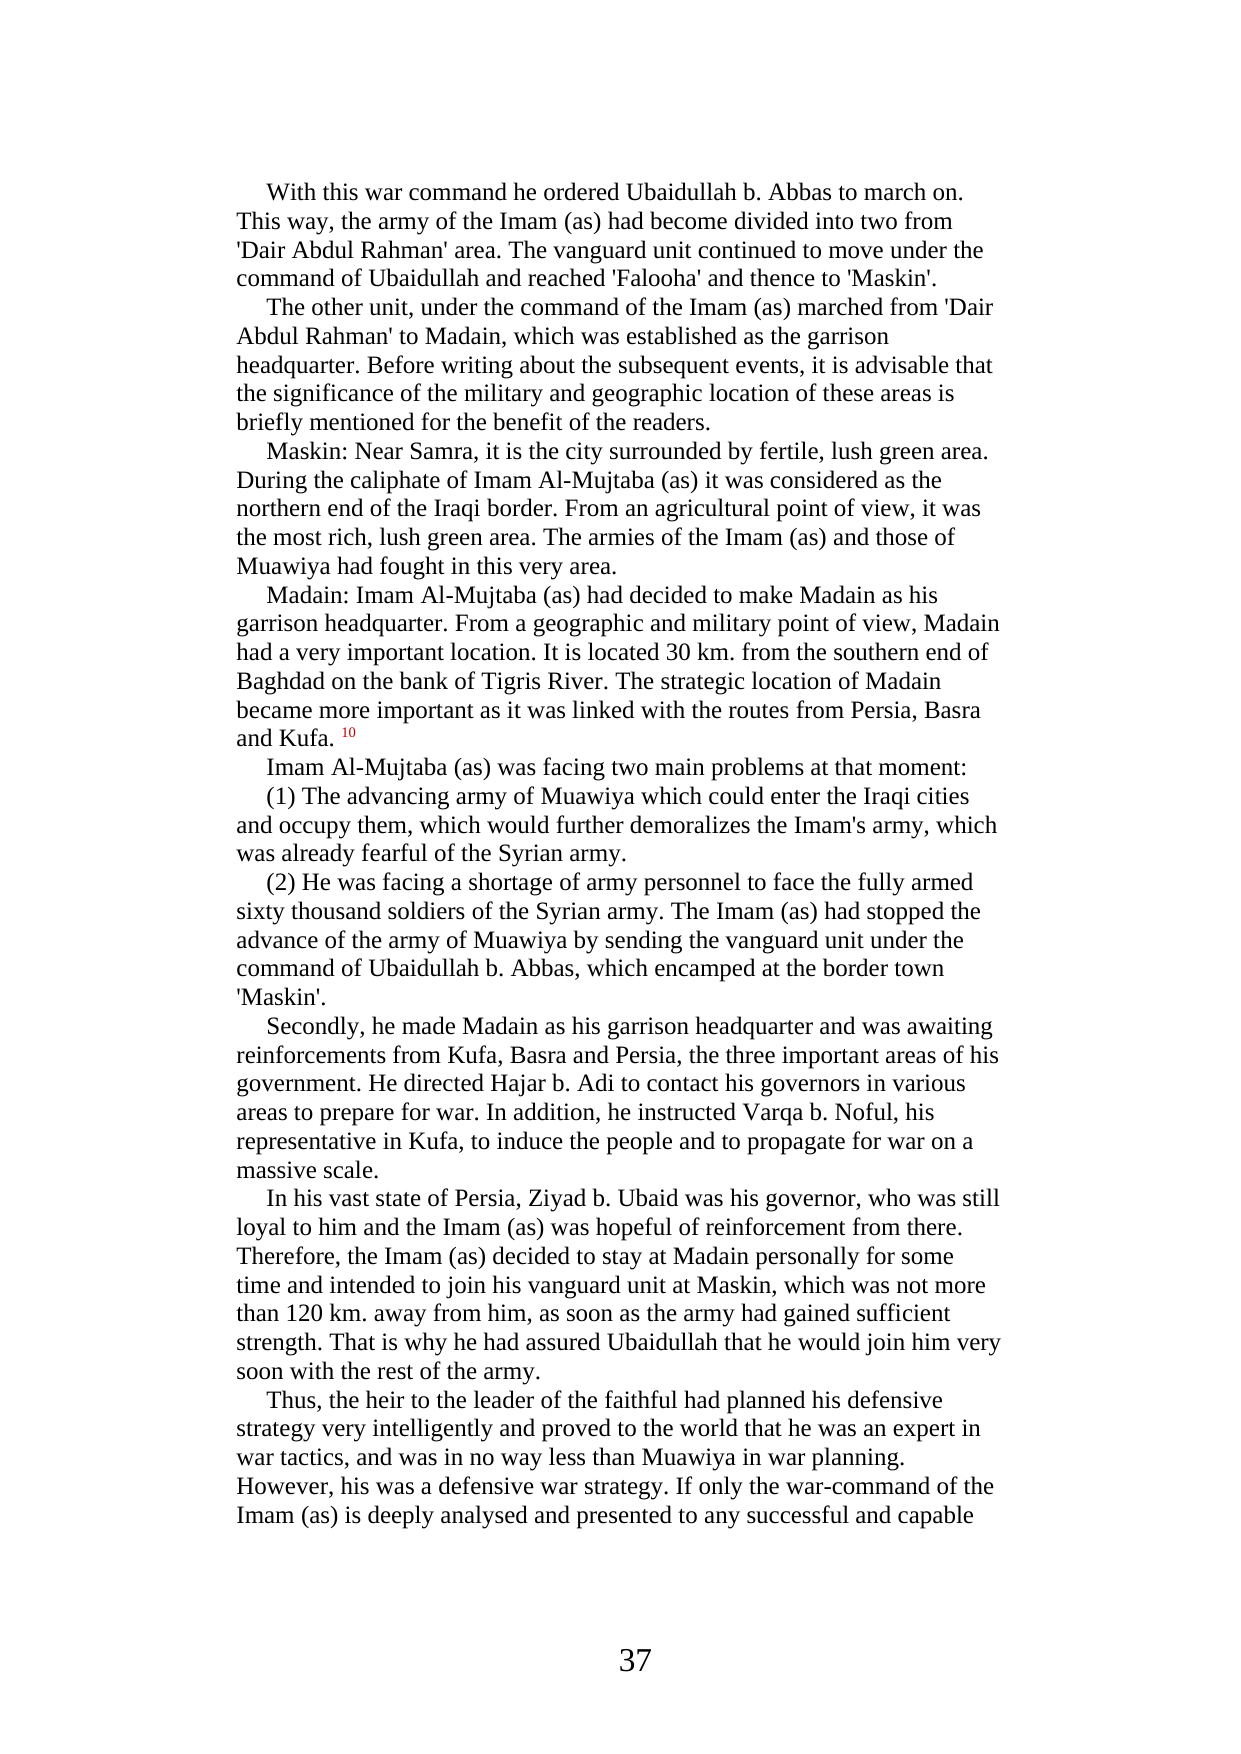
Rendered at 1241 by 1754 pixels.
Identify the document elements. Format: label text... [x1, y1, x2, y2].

text Imam Al-Mujtaba (as) was facing two main problems at that moment: [236, 752, 1004, 781]
text Maskin: Near Samra, it is the city surrounded by fertile, lush green area. During the caliphate of Imam Al-Mujtaba (as) it was considered as the northern end of the Iraqi border. From an agricultural point of view, it was the most rich, lush green area. The armies of the Imam (as) and those of Muawiya had fought in this very area. [236, 436, 1004, 580]
text The other unit, under the command of the Imam (as) marched from 'Dair Abdul Rahman' to Madain, which was established as the garrison headquarter. Before writing about the subsequent events, it is advisable that the significance of the military and geographic location of these areas is briefly mentioned for the benefit of the readers. [236, 292, 1004, 436]
text Madain: Imam Al-Mujtaba (as) had decided to make Madain as his garrison headquarter. From a geographic and military point of view, Madain had a very important location. It is located 30 km. from the southern end of Baghdad on the bank of Tigris River. The strategic location of Madain became more important as it was linked with the routes from Persia, Basra and Kufa. 10 [236, 580, 1004, 752]
text (2) He was facing a shortage of army personnel to face the fully armed sixty thousand soldiers of the Syrian army. The Imam (as) had stopped the advance of the army of Muawiya by sending the vanguard unit under the command of Ubaidullah b. Abbas, which encamped at the border town 'Maskin'. [236, 867, 1004, 1011]
text Secondly, he made Madain as his garrison headquarter and was awaiting reinforcements from Kufa, Basra and Persia, the three important areas of his government. He directed Hajar b. Adi to contact his governors in various areas to prepare for war. In addition, he instructed Varqa b. Noful, his representative in Kufa, to induce the people and to propagate for war on a massive scale. [236, 1011, 1004, 1183]
text With this war command he ordered Ubaidullah b. Abbas to march on. This way, the army of the Imam (as) had become divided into two from 'Dair Abdul Rahman' area. The vanguard unit continued to move under the command of Ubaidullah and reached 'Falooha' and thence to 'Maskin'. [236, 177, 1004, 292]
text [236, 1385, 1004, 1528]
text In his vast state of Persia, Ziyad b. Ubaid was his governor, who was still loyal to him and the Imam (as) was hopeful of reinforcement from there. Therefore, the Imam (as) decided to stay at Madain personally for some time and intended to join his vanguard unit at Maskin, which was not more than 120 km. away from him, as soon as the army had gained sufficient strength. That is why he had assured Ubaidullah that he would join him very soon with the rest of the army. [236, 1183, 1004, 1385]
text (1) The advancing army of Muawiya which could enter the Iraqi cities and occupy them, which would further demoralizes the Imam's army, which was already fearful of the Syrian army. [236, 781, 1004, 867]
